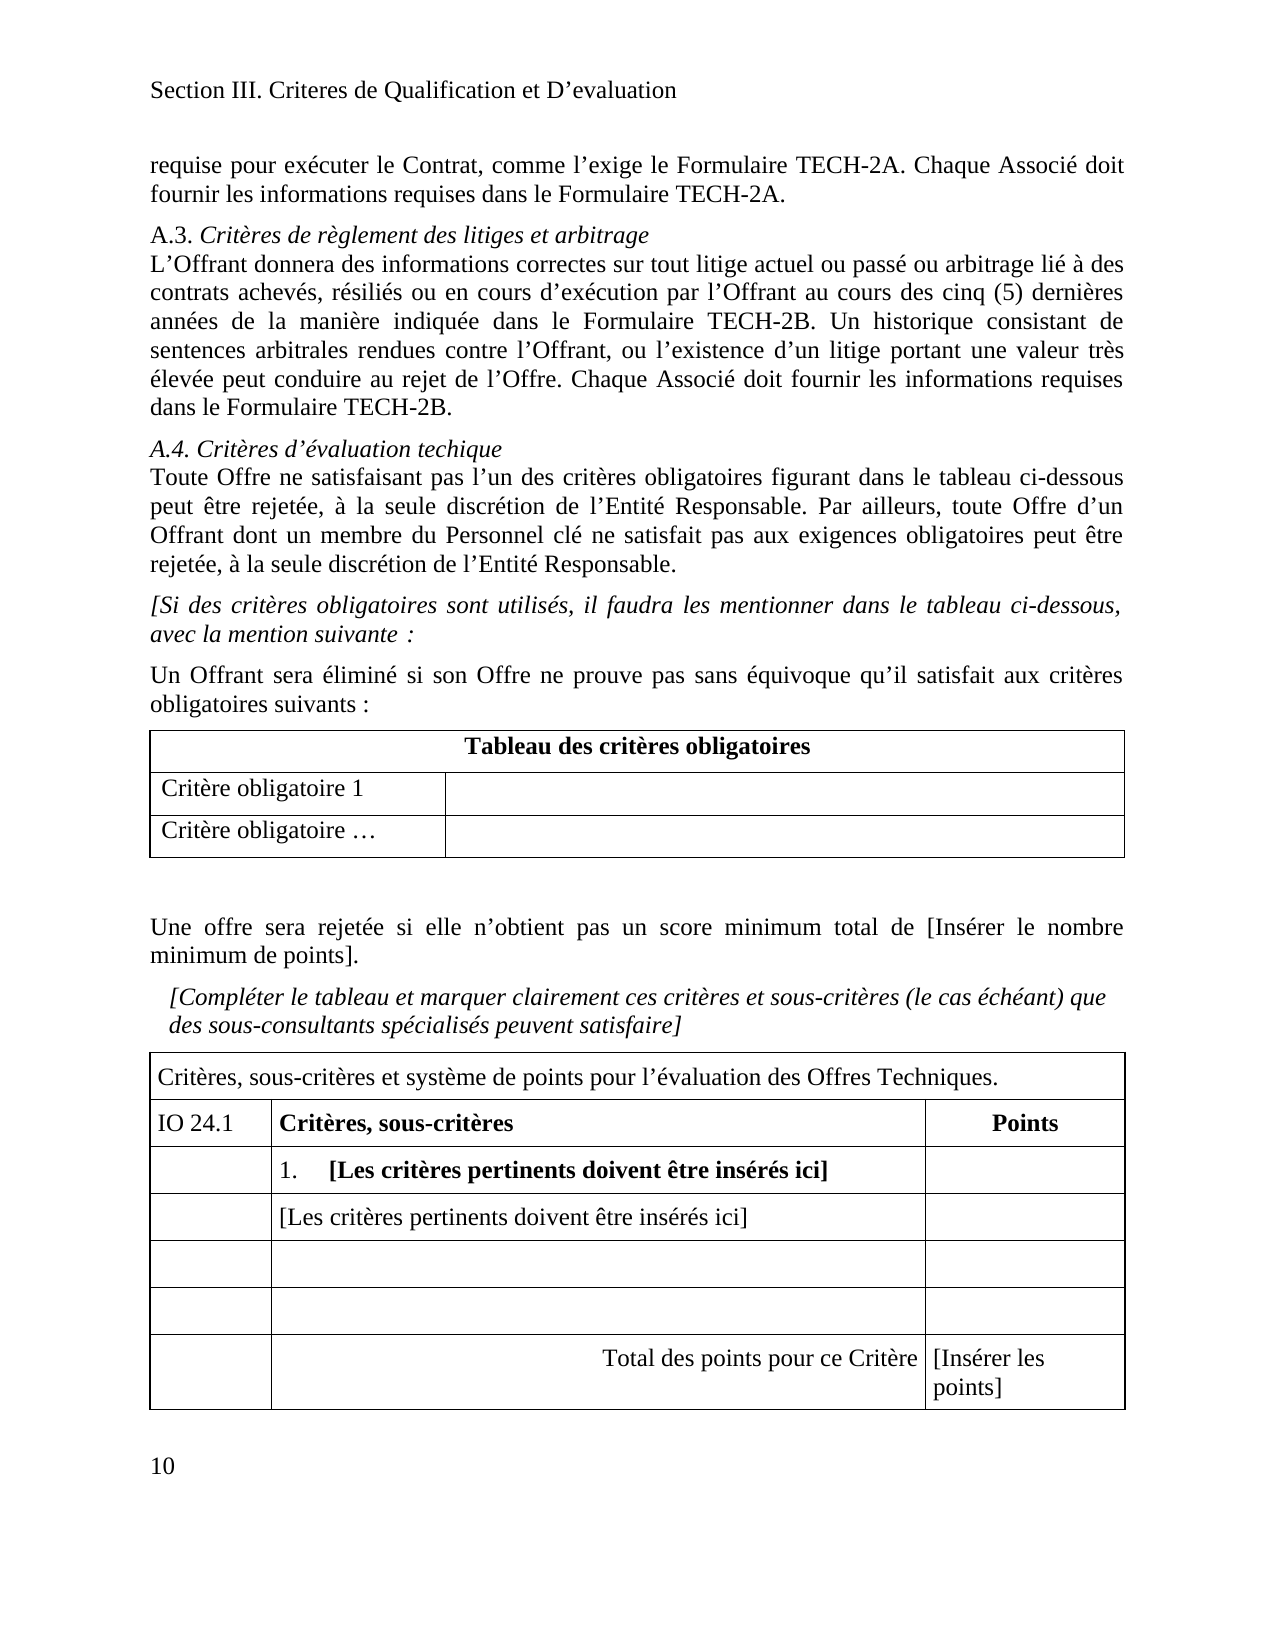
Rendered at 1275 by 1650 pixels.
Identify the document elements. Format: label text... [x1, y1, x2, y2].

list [150, 150, 1125, 207]
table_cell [272, 1194, 925, 1239]
text Un Offrant sera éliminé si son Offre ne prouve pas sans équivoque qu’il satisfait aux critères obligatoires suivants : [150, 660, 1125, 717]
table_cell Critères, sous-critères [272, 1100, 925, 1146]
table_cell [926, 1241, 1124, 1287]
list A.4. Critères d’évaluation techique Toute Offre ne satisfaisant pas l’un des critères obligatoires figurant dans le tableau ci-dessous peut être rejetée, à la seule discrétion de l’Entité Responsable. Par ailleurs, toute Offre d’un Offrant dont un membre du Personnel clé ne satisfait pas aux exigences obligatoires peut être rejetée, à la seule discrétion de l’Entité Responsable. [150, 434, 1125, 577]
table_cell IO 24.1 [151, 1100, 271, 1146]
table_cell [272, 1288, 925, 1333]
text Une offre sera rejetée si elle n’obtient pas un score minimum total de [Insérer le nombre minimum de points]. [150, 912, 1125, 969]
table_cell [926, 1194, 1124, 1239]
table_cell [272, 1147, 925, 1193]
table_cell [272, 1241, 925, 1287]
table_cell [151, 1241, 271, 1287]
text [Compléter le tableau et marquer clairement ces critères et sous-critères (le cas échéant) que des sous-consultants spécialisés peuvent satisfaire] [169, 982, 1125, 1039]
table_cell [446, 816, 1124, 857]
table_cell Points [926, 1100, 1124, 1146]
table_cell Total des points pour ce Critère [272, 1335, 925, 1409]
table_cell [151, 1194, 271, 1239]
table_cell [Insérer les points] [926, 1335, 1124, 1409]
text [Si des critères obligatoires sont utilisés, il faudra les mentionner dans le tableau ci-dessous, avec la mention suivante : [150, 590, 1125, 647]
table_header Critères, sous-critères et système de points pour l’évaluation des Offres Techniques. [151, 1053, 1124, 1099]
table_cell [151, 1288, 271, 1333]
table_cell [151, 1147, 271, 1193]
table_cell Critère obligatoire 1 [151, 773, 445, 814]
table_cell [446, 773, 1124, 814]
table_cell [151, 1335, 271, 1409]
table_cell [926, 1147, 1124, 1193]
table_cell [926, 1288, 1124, 1333]
table_header Tableau des critères obligatoires [151, 731, 1124, 772]
list A.3. Critères de règlement des litiges et arbitrage L’Offrant donnera des informations correctes sur tout litige actuel ou passé ou arbitrage lié à des contrats achevés, résiliés ou en cours d’exécution par l’Offrant au cours des cinq (5) dernières années de la manière indiquée dans le Formulaire TECH-2B. Un historique consistant de sentences arbitrales rendues contre l’Offrant, ou l’existence d’un litige portant une valeur très élevée peut conduire au rejet de l’Offre. Chaque Associé doit fournir les informations requises dans le Formulaire TECH-2B. [150, 220, 1125, 421]
table_cell Critère obligatoire … [151, 816, 445, 857]
